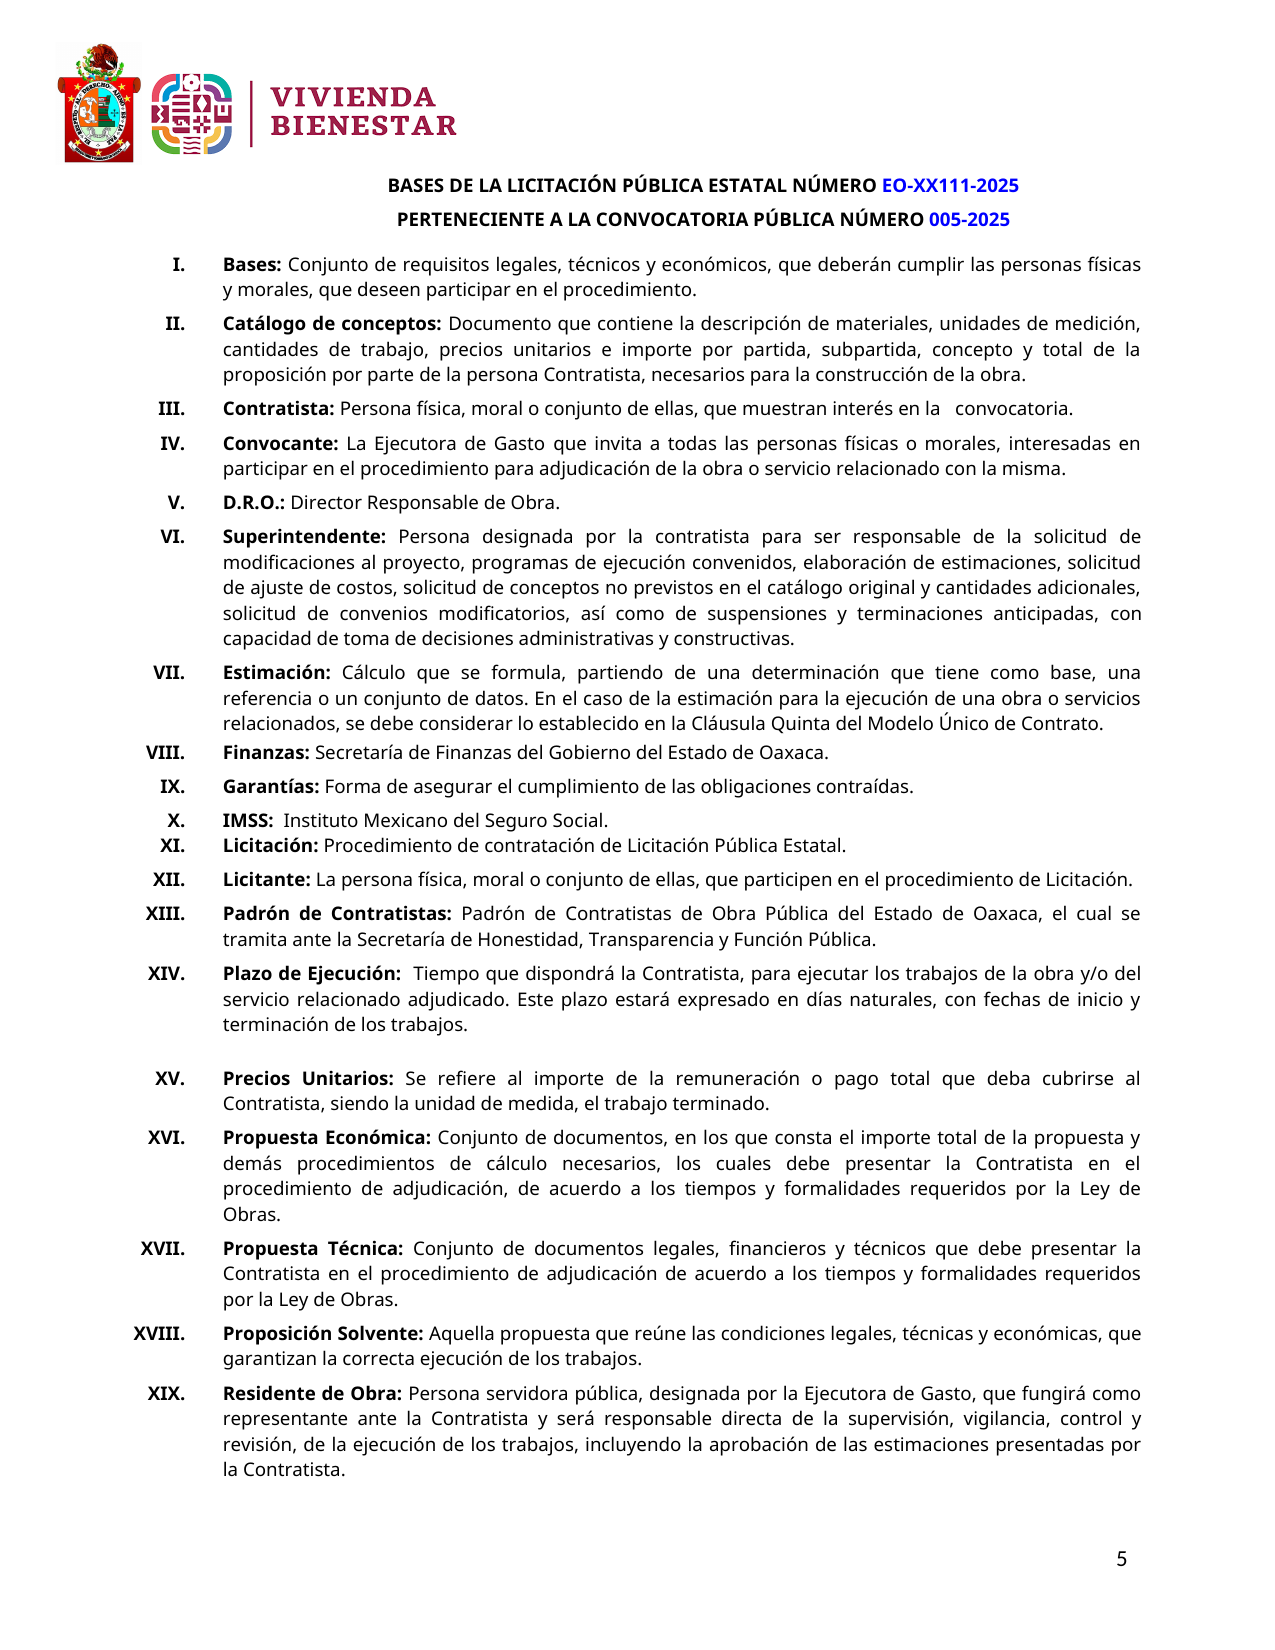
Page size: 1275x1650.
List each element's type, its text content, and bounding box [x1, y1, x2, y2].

list Propuesta Técnica: Conjunto de documentos legales, financieros y técnicos que debe presentar la Contratista en el procedimiento de adjudicación de acuerdo a los tiempos y formalidades requeridos por la Ley de Obras. [185, 1235, 1142, 1312]
picture [147, 66, 473, 163]
list Garantías: Forma de asegurar el cumplimiento de las obligaciones contraídas. [185, 773, 1142, 798]
list Plazo de Ejecución: Tiempo que dispondrá la Contratista, para ejecutar los trabajos de la obra y/o del servicio relacionado adjudicado. Este plazo estará expresado en días naturales, con fechas de inicio y terminación de los trabajos. [185, 960, 1142, 1037]
list Licitación: Procedimiento de contratación de Licitación Pública Estatal. [185, 833, 1142, 858]
list Catálogo de conceptos: Documento que contiene la descripción de materiales, unidades de medición, cantidades de trabajo, precios unitarios e importe por partida, subpartida, concepto y total de la proposición por parte de la persona Contratista, necesarios para la construcción de la obra. [185, 311, 1142, 387]
list Finanzas: Secretaría de Finanzas del Gobierno del Estado de Oaxaca. [185, 739, 1142, 764]
picture [55, 42, 143, 165]
list Estimación: Cálculo que se formula, partiendo de una determinación que tiene como base, una referencia o un conjunto de datos. En el caso de la estimación para la ejecución de una obra o servicios relacionados, se debe considerar lo establecido en la Cláusula Quinta del Modelo Único de Contrato. [185, 659, 1142, 736]
list Contratista: Persona física, moral o conjunto de ellas, que muestran interés en la convocatoria. [185, 396, 1142, 421]
list Proposición Solvente: Aquella propuesta que reúne las condiciones legales, técnicas y económicas, que garantizan la correcta ejecución de los trabajos. [185, 1320, 1142, 1371]
list Superintendente: Persona designada por la contratista para ser responsable de la solicitud de modificaciones al proyecto, programas de ejecución convenidos, elaboración de estimaciones, solicitud de ajuste de costos, solicitud de conceptos no previstos en el catálogo original y cantidades adicionales, solicitud de convenios modificatorios, así como de suspensiones y terminaciones anticipadas, con capacidad de toma de decisiones administrativas y constructivas. [185, 523, 1142, 651]
list Convocante: La Ejecutora de Gasto que invita a todas las personas físicas o morales, interesadas en participar en el procedimiento para adjudicación de la obra o servicio relacionado con la misma. [185, 430, 1142, 481]
list D.R.O.: Director Responsable de Obra. [185, 489, 1142, 515]
list Precios Unitarios: Se refiere al importe de la remuneración o pago total que deba cubrirse al Contratista, siendo la unidad de medida, el trabajo terminado. [185, 1065, 1142, 1116]
list Bases: Conjunto de requisitos legales, técnicos y económicos, que deberán cumplir las personas físicas y morales, que deseen participar en el procedimiento. [185, 251, 1142, 302]
list Padrón de Contratistas: Padrón de Contratistas de Obra Pública del Estado de Oaxaca, el cual se tramita ante la Secretaría de Honestidad, Transparencia y Función Pública. [185, 901, 1142, 952]
list IMSS: Instituto Mexicano del Seguro Social. [185, 807, 1142, 833]
list Residente de Obra: Persona servidora pública, designada por la Ejecutora de Gasto, que fungirá como representante ante la Contratista y será responsable directa de la supervisión, vigilancia, control y revisión, de la ejecución de los trabajos, incluyendo la aprobación de las estimaciones presentadas por la Contratista. [185, 1380, 1142, 1482]
list Propuesta Económica: Conjunto de documentos, en los que consta el importe total de la propuesta y demás procedimientos de cálculo necesarios, los cuales debe presentar la Contratista en el procedimiento de adjudicación, de acuerdo a los tiempos y formalidades requeridos por la Ley de Obras. [185, 1124, 1142, 1227]
list Licitante: La persona física, moral o conjunto de ellas, que participen en el procedimiento de Licitación. [185, 867, 1142, 892]
